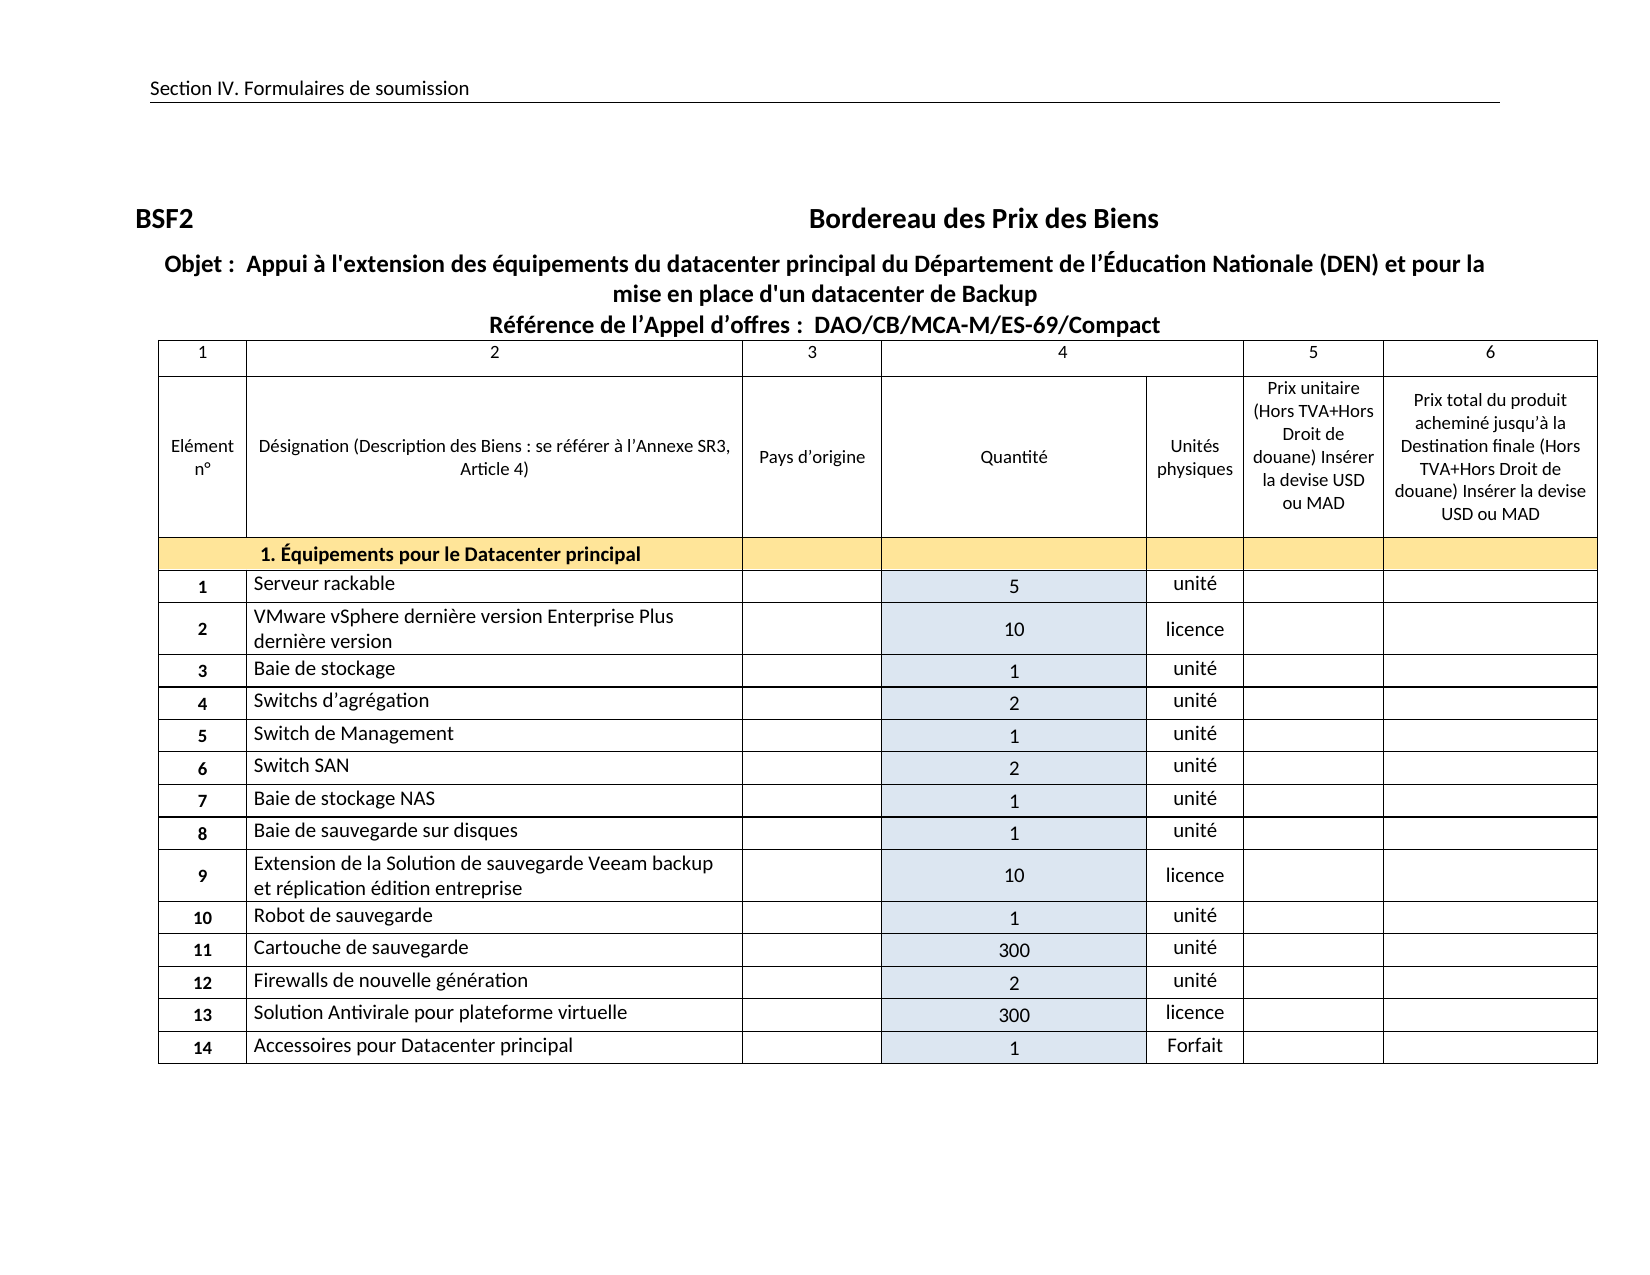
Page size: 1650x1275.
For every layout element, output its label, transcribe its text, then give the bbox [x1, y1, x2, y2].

table_cell [743, 999, 881, 1031]
table_cell Switchs d’agrégation [247, 688, 742, 719]
table_cell [1384, 688, 1597, 719]
table_cell Switch de Management [247, 720, 742, 751]
table_cell 1 [882, 785, 1146, 816]
table_cell Cartouche de sauvegarde [247, 934, 742, 966]
table_cell [743, 655, 881, 686]
table_header 5 [1244, 341, 1383, 376]
table_cell unité [1147, 967, 1243, 998]
table_header 1 [159, 341, 246, 376]
table_cell 1 [159, 571, 246, 602]
table_cell 2 [882, 967, 1146, 998]
table_cell Firewalls de nouvelle génération [247, 967, 742, 998]
table_cell unité [1147, 688, 1243, 719]
table_cell Baie de stockage NAS [247, 785, 742, 816]
table_cell [1384, 538, 1597, 569]
table_cell [1384, 603, 1597, 654]
table_cell [1384, 850, 1597, 901]
table_cell [1244, 850, 1383, 901]
table_cell [882, 538, 1146, 569]
table_cell 7 [159, 785, 246, 816]
table_cell licence [1147, 999, 1243, 1031]
table_cell [743, 902, 881, 933]
table_cell [1244, 720, 1383, 751]
table_cell [1384, 999, 1597, 1031]
text Objet : Appui à l'extension des équipements du datacenter principal du Département de l’Éducation Nationale (DEN) et pour la mise en place d'un datacenter de Backup [150, 248, 1500, 309]
table_cell [743, 603, 881, 654]
table_cell 4 [159, 688, 246, 719]
table_cell Extension de la Solution de sauvegarde Veeam backup et réplication édition entreprise [247, 850, 742, 901]
table_cell [1244, 752, 1383, 784]
table_cell [1384, 818, 1597, 849]
table_cell [743, 785, 881, 816]
table_cell 1 [882, 720, 1146, 751]
table_cell [1384, 1032, 1597, 1063]
table_cell 10 [882, 850, 1146, 901]
table_header 4 [882, 341, 1243, 376]
table_cell [1244, 967, 1383, 998]
table_cell 2 [882, 688, 1146, 719]
table_cell 14 [159, 1032, 246, 1063]
table_cell [743, 752, 881, 784]
table_cell [743, 688, 881, 719]
table_cell Solution Antivirale pour plateforme virtuelle [247, 999, 742, 1031]
table_cell [743, 1032, 881, 1063]
table_cell Serveur rackable [247, 571, 742, 602]
table_cell [1244, 571, 1383, 602]
table_cell unité [1147, 571, 1243, 602]
table_cell Forfait [1147, 1032, 1243, 1063]
table_cell 6 [159, 752, 246, 784]
table_cell [1244, 902, 1383, 933]
table_cell [1147, 538, 1243, 569]
table_cell [1244, 999, 1383, 1031]
table_cell unité [1147, 752, 1243, 784]
table_cell [743, 934, 881, 966]
table_cell [743, 967, 881, 998]
table_header 3 [743, 341, 881, 376]
table_cell Accessoires pour Datacenter principal [247, 1032, 742, 1063]
table_cell Prix total du produit acheminé jusqu’à la Destination finale (Hors TVA+Hors Droit de douane) Insérer la devise USD ou MAD [1384, 377, 1597, 537]
table_cell [1244, 655, 1383, 686]
table_cell Quantité [882, 377, 1146, 537]
table_cell unité [1147, 720, 1243, 751]
table_cell 5 [159, 720, 246, 751]
table_cell Robot de sauvegarde [247, 902, 742, 933]
table_cell [1244, 603, 1383, 654]
table_cell VMware vSphere dernière version Enterprise Plus dernière version [247, 603, 742, 654]
text Référence de l’Appel d’offres : DAO/CB/MCA-M/ES-69/Compact [150, 309, 1500, 340]
table_cell 300 [882, 934, 1146, 966]
table_cell unité [1147, 818, 1243, 849]
table_cell 1 [882, 1032, 1146, 1063]
table_cell unité [1147, 902, 1243, 933]
table_cell 5 [882, 571, 1146, 602]
table_cell 3 [159, 655, 246, 686]
table_cell unité [1147, 934, 1243, 966]
table_cell [1244, 934, 1383, 966]
table_cell 13 [159, 999, 246, 1031]
table_cell Pays d’origine [743, 377, 881, 537]
table_cell [1384, 571, 1597, 602]
table_cell 9 [159, 850, 246, 901]
table_cell unité [1147, 655, 1243, 686]
table_cell Elément n° [159, 377, 246, 537]
table_cell [1384, 902, 1597, 933]
table_cell 10 [159, 902, 246, 933]
table_cell [1244, 818, 1383, 849]
table_cell [1384, 752, 1597, 784]
table_cell Désignation (Description des Biens : se référer à l’Annexe SR3, Article 4) [247, 377, 742, 537]
table_cell [1384, 785, 1597, 816]
table_cell [743, 538, 881, 569]
table_header 2 [247, 341, 742, 376]
table_cell [743, 818, 881, 849]
table_cell [1244, 785, 1383, 816]
table_cell [1244, 538, 1383, 569]
table_cell unité [1147, 785, 1243, 816]
table_cell 12 [159, 967, 246, 998]
table_cell Prix unitaire (Hors TVA+Hors Droit de douane) Insérer la devise USD ou MAD [1244, 377, 1383, 537]
table_cell 11 [159, 934, 246, 966]
table_cell 1 [882, 902, 1146, 933]
table_cell [1244, 688, 1383, 719]
table_cell 10 [882, 603, 1146, 654]
table_cell 8 [159, 818, 246, 849]
table_cell licence [1147, 603, 1243, 654]
table_cell [1384, 720, 1597, 751]
table_cell [1244, 1032, 1383, 1063]
table_cell [1384, 934, 1597, 966]
table_header 6 [1384, 341, 1597, 376]
table_cell 2 [882, 752, 1146, 784]
table_cell licence [1147, 850, 1243, 901]
table_cell [1384, 655, 1597, 686]
table_cell [743, 571, 881, 602]
table_cell [743, 850, 881, 901]
table_cell [743, 720, 881, 751]
table_cell 1 [882, 818, 1146, 849]
table_cell 300 [882, 999, 1146, 1031]
table_cell 1. Équipements pour le Datacenter principal [159, 538, 742, 569]
table_cell Unités physiques [1147, 377, 1243, 537]
table_cell Baie de sauvegarde sur disques [247, 818, 742, 849]
table_cell Switch SAN [247, 752, 742, 784]
table_cell 2 [159, 603, 246, 654]
table_cell Baie de stockage [247, 655, 742, 686]
table_cell [1384, 967, 1597, 998]
table_cell 1 [882, 655, 1146, 686]
subtitle Bordereau des Prix des Biens [135, 200, 1500, 236]
